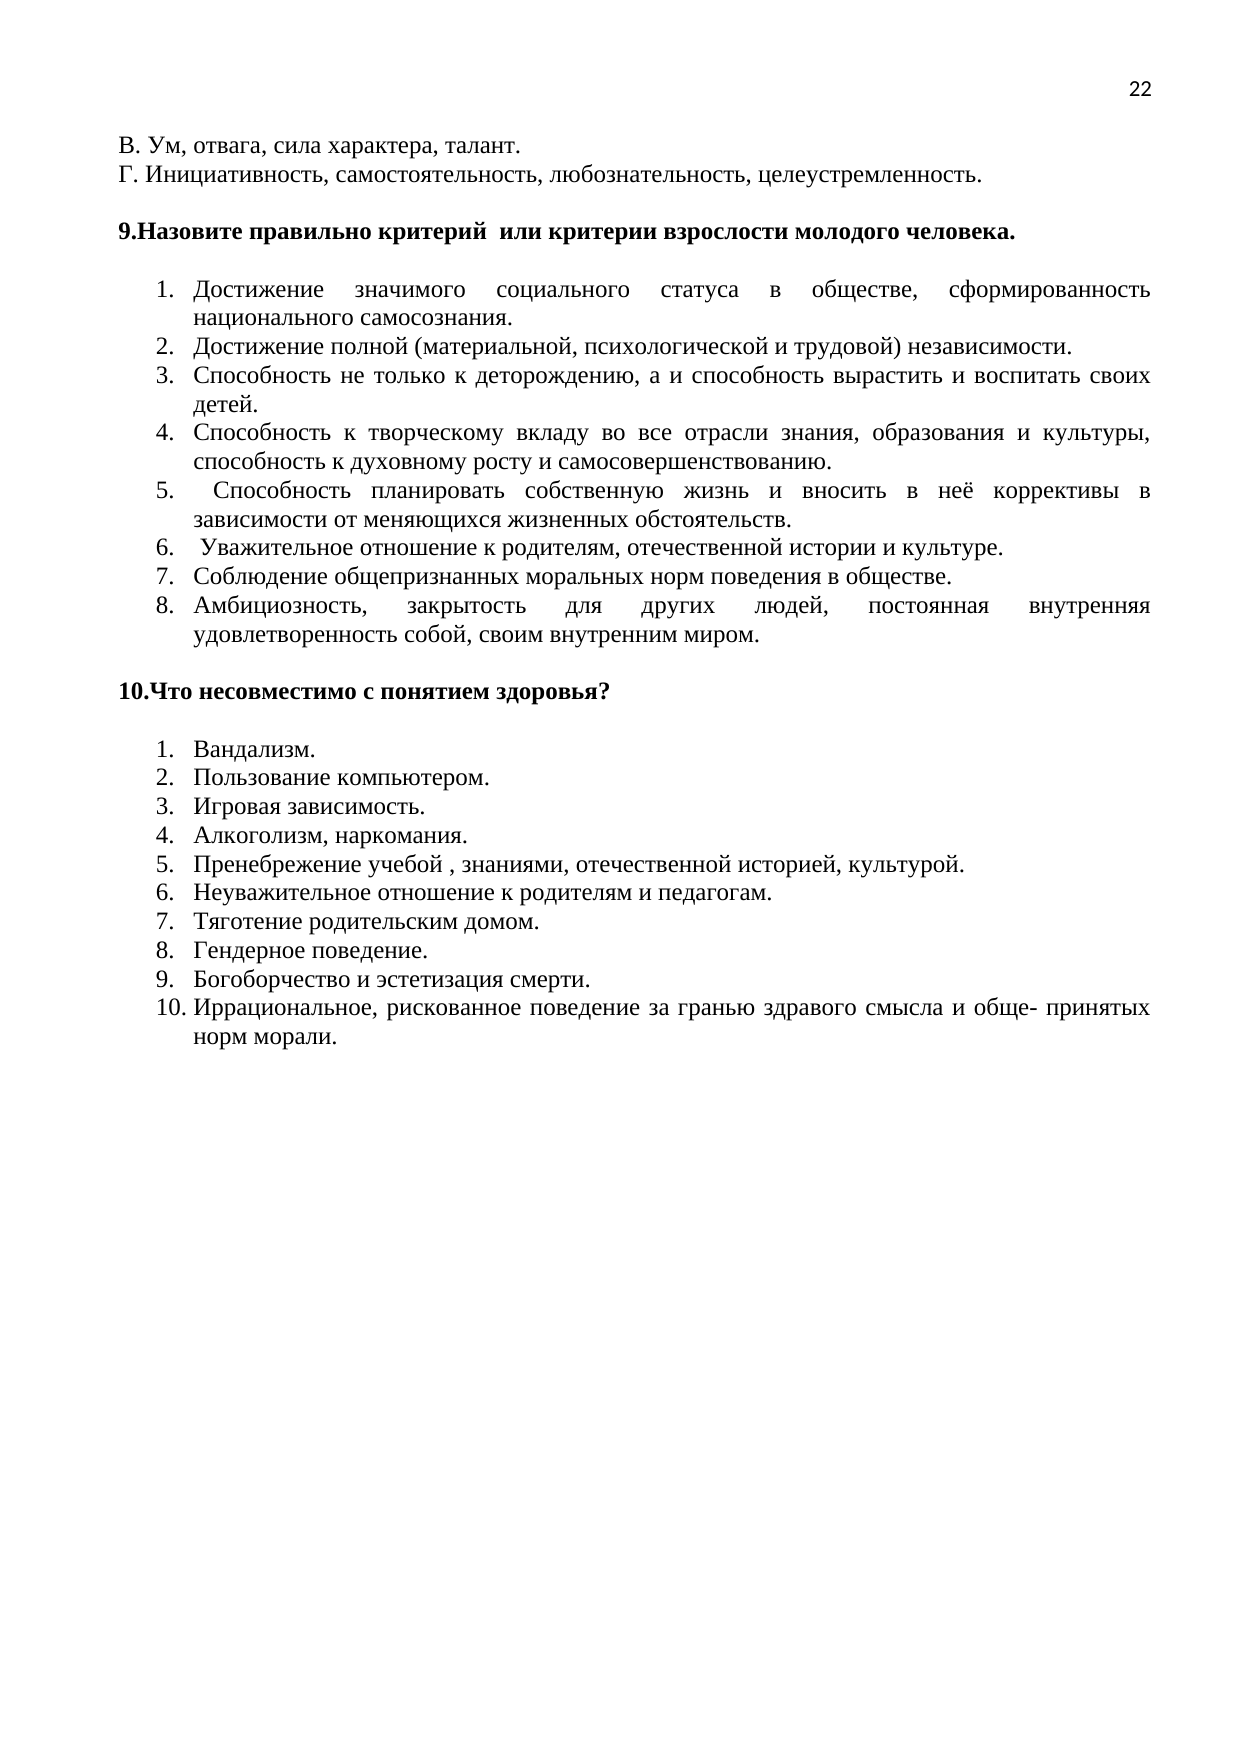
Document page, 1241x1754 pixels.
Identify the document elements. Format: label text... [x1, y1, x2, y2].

list Способность планировать собственную жизнь и вносить в неё коррективы в зависимости от меняющихся жизненных обстоятельств. [156, 475, 1152, 532]
list Игровая зависимость. [156, 791, 1152, 820]
list Вандализм. [156, 734, 1152, 762]
text 10.Что несовместимо с понятием здоровья? [118, 676, 1152, 705]
list Пользование компьютером. [156, 762, 1152, 791]
list Богоборчество и эстетизация смерти. [156, 964, 1152, 992]
list Способность не только к деторождению, а и способность вырастить и воспитать своих детей. [156, 360, 1152, 417]
list Достижение полной (материальной, психологической и трудовой) независимости. [156, 331, 1152, 360]
list Иррациональное, рискованное поведение за гранью здравого смысла и обще- принятых норм морали. [156, 992, 1152, 1050]
list Достижение значимого социального статуса в обществе, сформированность национального самосознания. [156, 274, 1152, 331]
text 9.Назовите правильно критерий или критерии взрослости молодого человека. [118, 216, 1152, 245]
list Амбициозность, закрытость для других людей, постоянная внутренняя удовлетворенность собой, своим внутренним миром. [156, 590, 1152, 647]
text В. Ум, отвага, сила характера, талант. [118, 130, 1152, 159]
list Соблюдение общепризнанных моральных норм поведения в обществе. [156, 561, 1152, 590]
text Г. Инициативность, самостоятельность, любознательность, целеустремленность. [118, 159, 1152, 187]
list Уважительное отношение к родителям, отечественной истории и культуре. [156, 532, 1152, 561]
list Неуважительное отношение к родителям и педагогам. [156, 877, 1152, 906]
list Алкоголизм, наркомания. [156, 820, 1152, 849]
list Тяготение родительским домом. [156, 906, 1152, 935]
list Способность к творческому вкладу во все отрасли знания, образования и культуры, способность к духовному росту и самосовершенствованию. [156, 417, 1152, 475]
list Пренебрежение учебой , знаниями, отечественной историей, культурой. [156, 849, 1152, 877]
list Гендерное поведение. [156, 935, 1152, 964]
